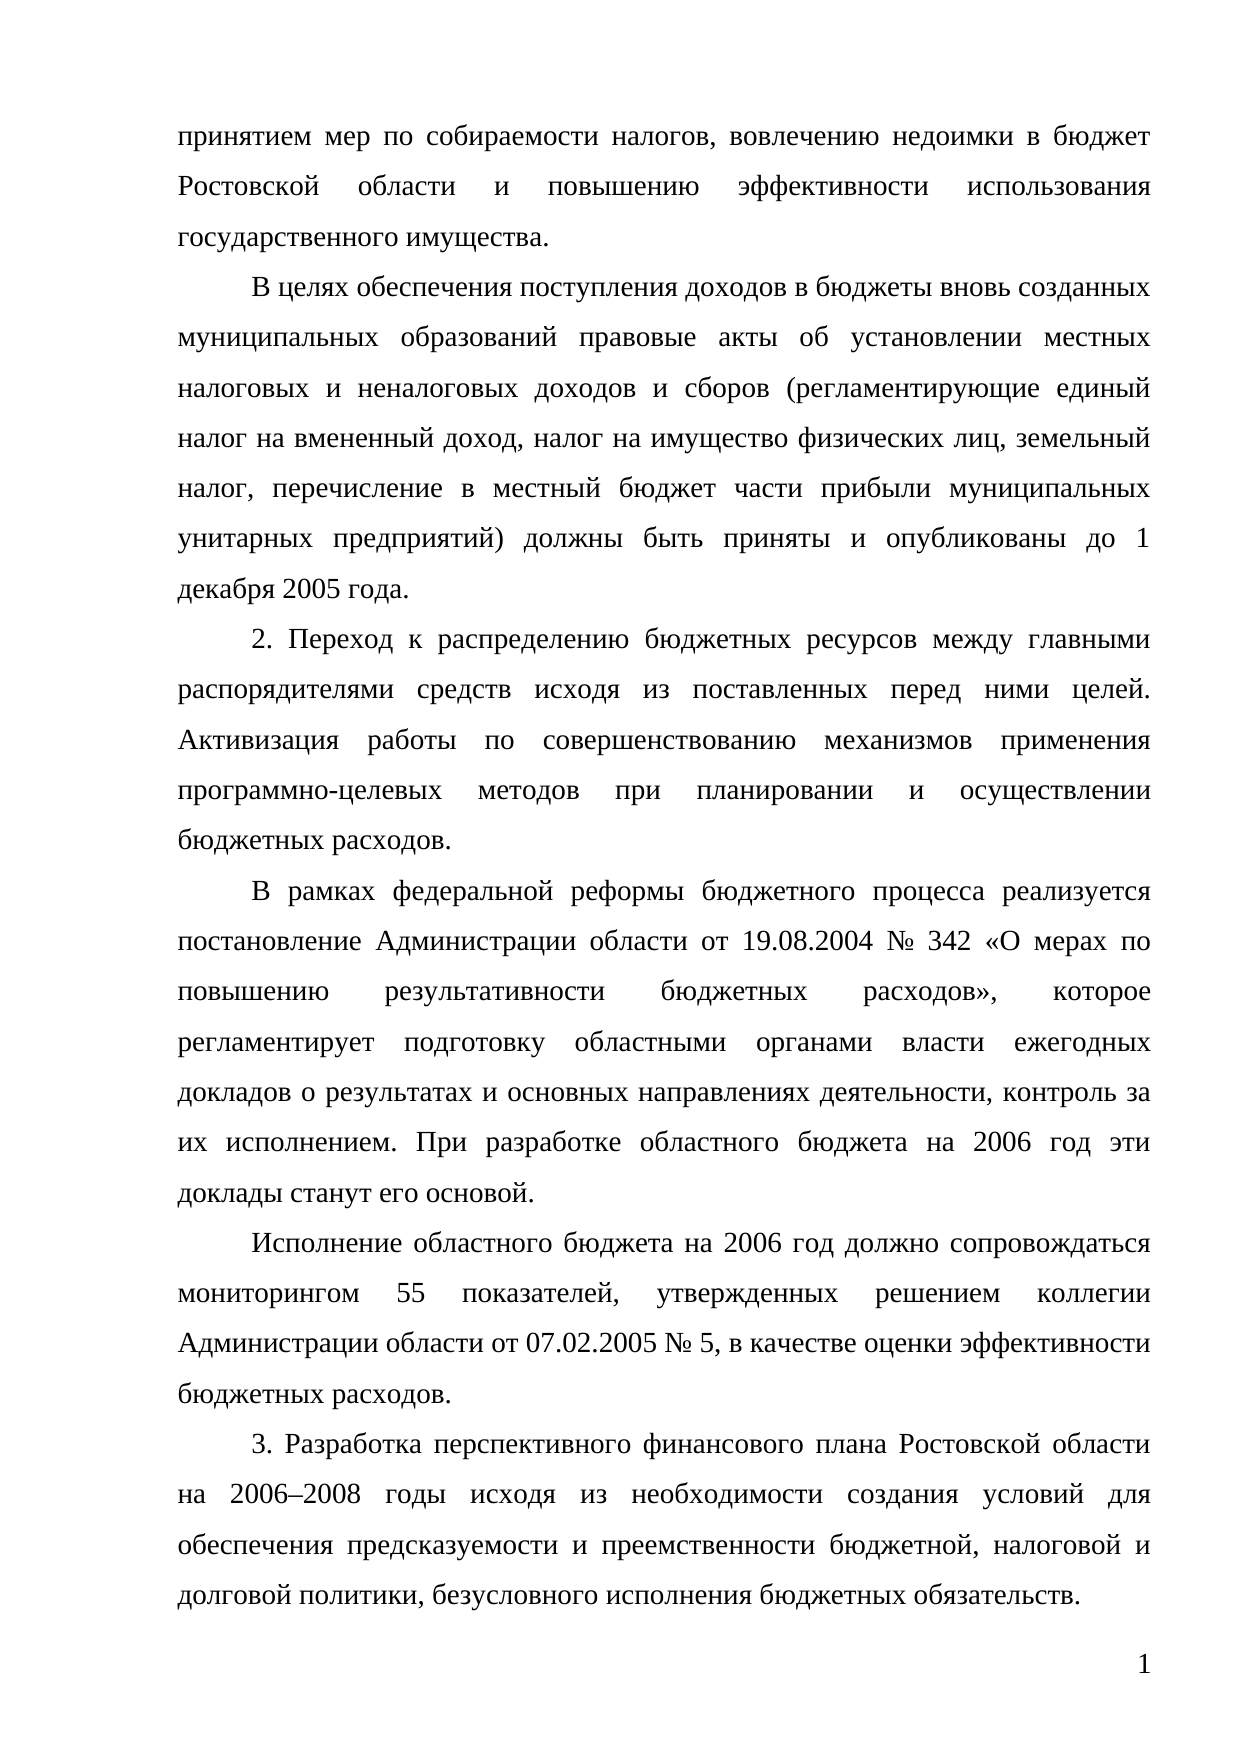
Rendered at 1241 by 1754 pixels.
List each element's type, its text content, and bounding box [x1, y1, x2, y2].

text В рамках федеральной реформы бюджетного процесса реализуется постановление Администрации области от 19.08.2004 № 342 «О мерах по повышению результативности бюджетных расходов», которое регламентирует подготовку областными органами власти ежегодных докладов о результатах и основных направлениях деятельности, контроль за их исполнением. При разработке областного бюджета на 2006 год эти доклады станут его основой. [177, 873, 1152, 1208]
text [177, 118, 1152, 252]
text Исполнение областного бюджета на 2006 год должно сопровождаться мониторингом 55 показателей, утвержденных решением коллегии Администрации области от 07.02.2005 № 5, в качестве оценки эффективности бюджетных расходов. [177, 1225, 1152, 1409]
text 3. Разработка перспективного финансового плана Ростовской области на 2006–2008 годы исходя из необходимости создания условий для обеспечения предсказуемости и преемственности бюджетной, налоговой и долговой политики, безусловного исполнения бюджетных обязательств. [177, 1426, 1152, 1611]
text 2. Переход к распределению бюджетных ресурсов между главными распорядителями средств исходя из поставленных перед ними целей. Активизация работы по совершенствованию механизмов применения программно-целевых методов при планировании и осуществлении бюджетных расходов. [177, 621, 1152, 856]
text В целях обеспечения поступления доходов в бюджеты вновь созданных муниципальных образований правовые акты об установлении местных налоговых и неналоговых доходов и сборов (регламентирующие единый налог на вмененный доход, налог на имущество физических лиц, земельный налог, перечисление в местный бюджет части прибыли муниципальных унитарных предприятий) должны быть приняты и опубликованы до 1 декабря 2005 года. [177, 269, 1152, 604]
